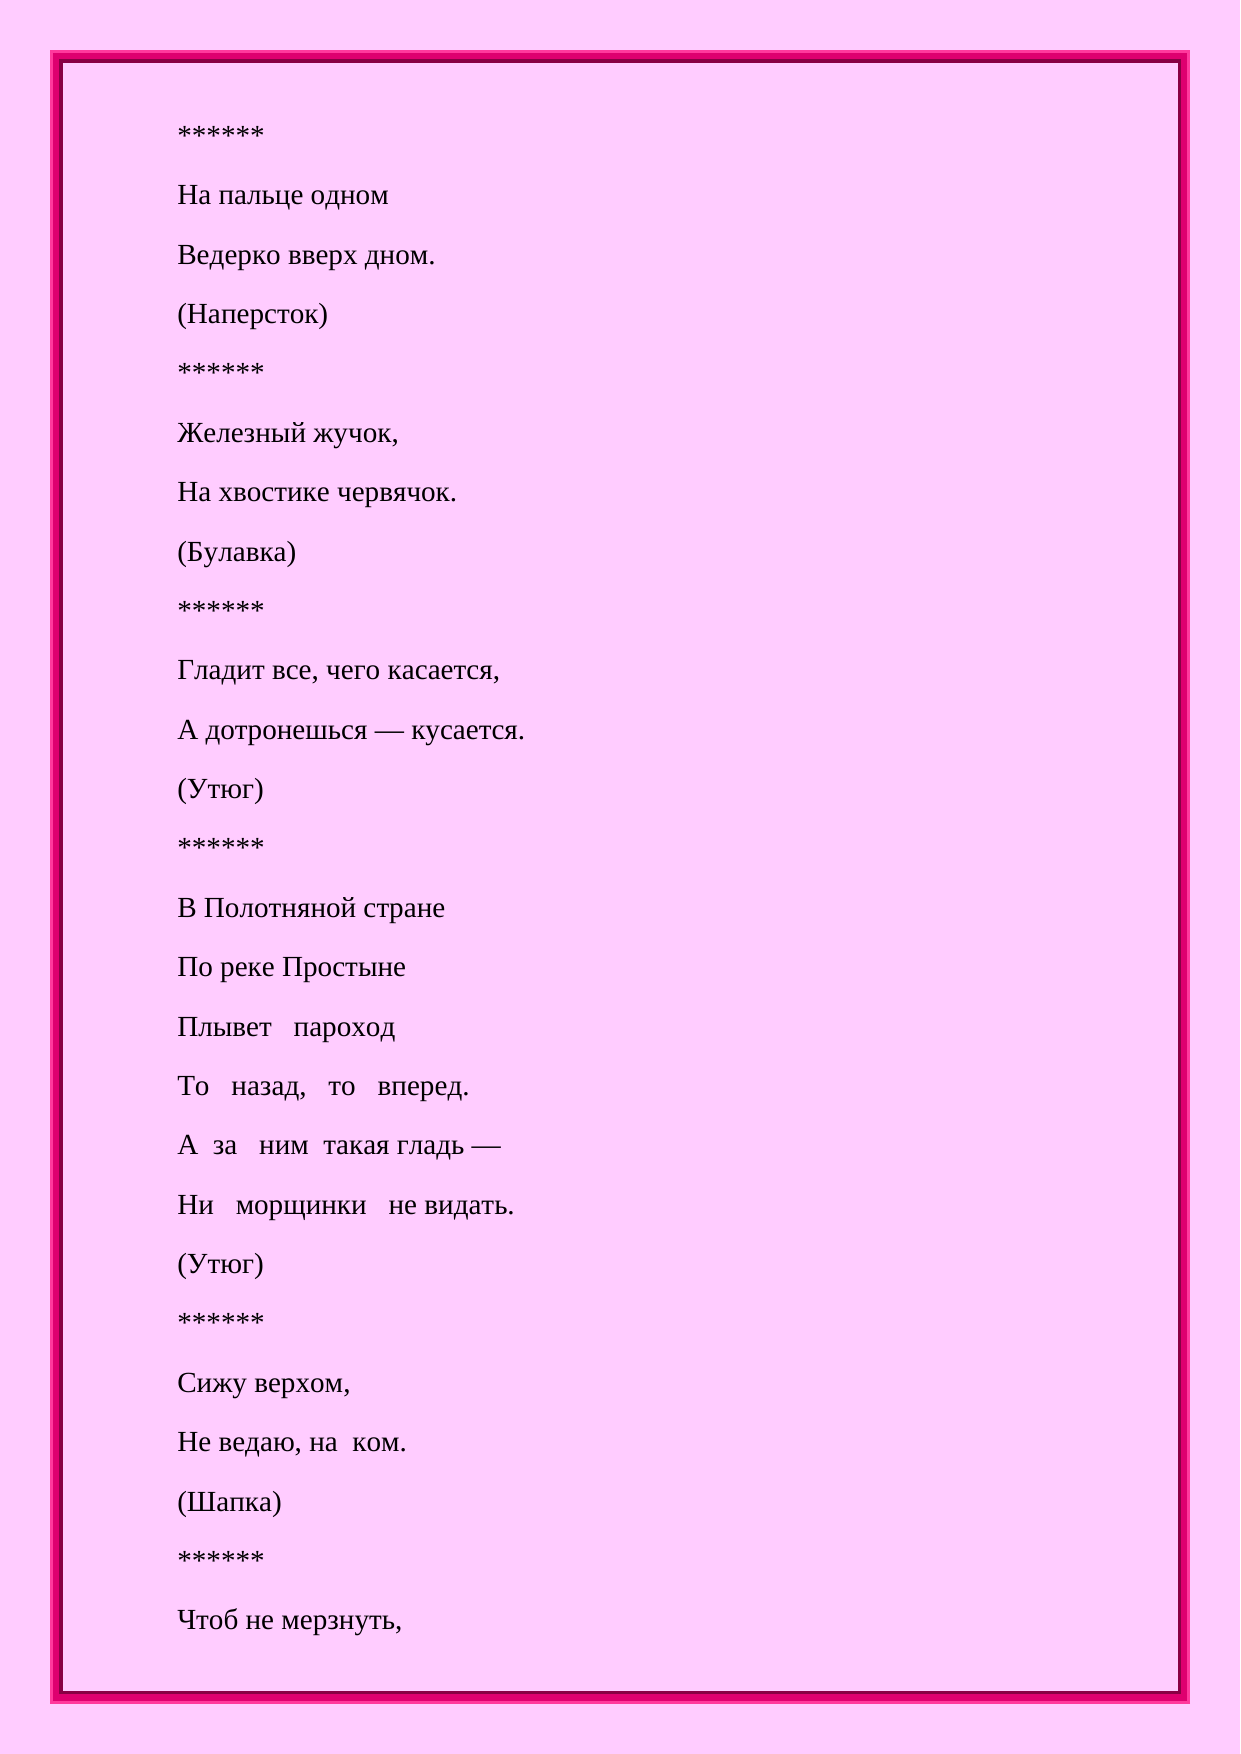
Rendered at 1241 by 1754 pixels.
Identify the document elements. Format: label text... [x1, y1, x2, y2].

text ****** [177, 593, 1152, 627]
text ****** [177, 831, 1152, 864]
text (Утюг) [177, 1246, 1152, 1280]
text (Утюг) [177, 771, 1152, 805]
text То назад, то вперед. [177, 1068, 1152, 1102]
text ****** [177, 118, 1152, 152]
text В Полотняной стране [177, 890, 1152, 923]
text Ни морщинки не видать. [177, 1187, 1152, 1220]
text Плывет пароход [177, 1009, 1152, 1042]
text ****** [177, 356, 1152, 389]
text Ведерко вверх дном. [177, 237, 1152, 270]
text (Шапка) [177, 1484, 1152, 1517]
text На хвостике червячок. [177, 474, 1152, 508]
text Железный жучок, [177, 415, 1152, 448]
text По реке Простыне [177, 949, 1152, 983]
text ****** [177, 1543, 1152, 1577]
text Гладит все, чего касается, [177, 652, 1152, 686]
text Чтоб не мерзнуть, [177, 1602, 1152, 1636]
text Не ведаю, на ком. [177, 1424, 1152, 1458]
text А дотронешься — кусается. [177, 712, 1152, 745]
text ****** [177, 1306, 1152, 1339]
text На пальце одном [177, 177, 1152, 211]
text (Наперсток) [177, 296, 1152, 330]
text (Булавка) [177, 534, 1152, 567]
text А за ним такая гладь — [177, 1127, 1152, 1161]
text Сижу верхом, [177, 1365, 1152, 1398]
